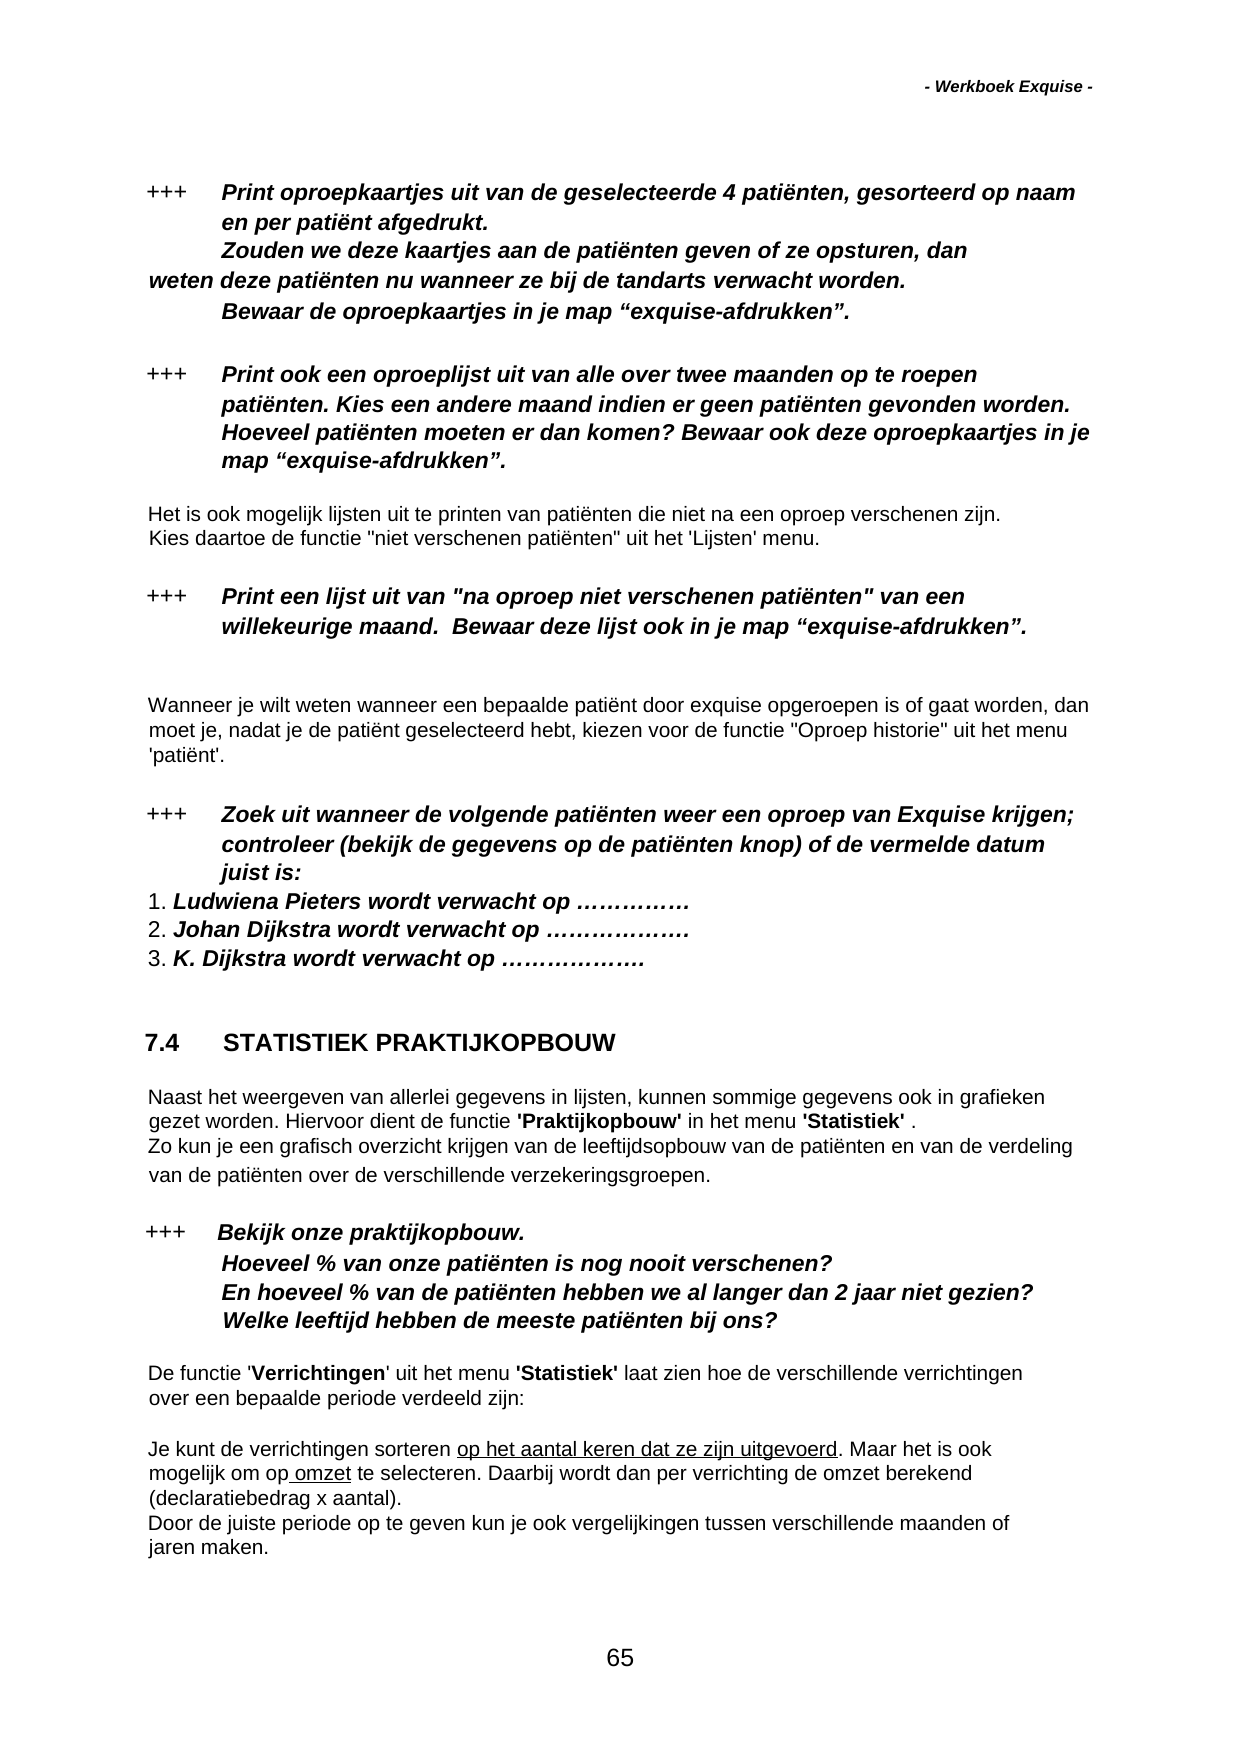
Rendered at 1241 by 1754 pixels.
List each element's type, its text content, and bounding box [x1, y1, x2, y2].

text +++ Print oproepkaartjes uit van de geselecteerde 4 patiënten, gesorteerd op naam en per patiënt afgedrukt. [146, 175, 1092, 235]
text Zo kun je een grafisch overzicht krijgen van de leeftijdsopbouw van de patiënten en van de verdeling van de patiënten over de verschillende verzekeringsgroepen. [148, 1134, 1092, 1188]
text +++ Print ook een oproeplijst uit van alle over twee maanden op te roepen patiënten. Kies een andere maand indien er geen patiënten gevonden worden. [146, 357, 1092, 417]
text Het is ook mogelijk lijsten uit te printen van patiënten die niet na een oproep verschenen zijn. Kies daartoe de functie "niet verschenen patiënten" uit het 'Lijsten' menu. [148, 501, 1043, 550]
text Door de juiste periode op te geven kun je ook vergelijkingen tussen verschillende maanden of jaren maken. [148, 1511, 1065, 1559]
subtitle 7.4 STATISTIEK PRAKTIJKOPBOUW [74, 1028, 1092, 1057]
text Wanneer je wilt weten wanneer een bepaalde patiënt door exquise opgeroepen is of gaat worden, dan moet je, nadat je de patiënt geselecteerd hebt, kiezen voor de functie "Oproep historie" uit het menu 'patiënt'. [148, 693, 1092, 766]
list Ludwiena Pieters wordt verwacht op …………… [148, 888, 1092, 914]
text Hoeveel % van onze patiënten is nog nooit verschenen? [221, 1250, 1092, 1276]
text +++ Print een lijst uit van "na oproep niet verschenen patiënten" van een willekeurige maand. Bewaar deze lijst ook in je map “exquise-afdrukken”. [146, 579, 1092, 639]
text Je kunt de verrichtingen sorteren op het aantal keren dat ze zijn uitgevoerd. Maar het is ook mogelijk om op omzet te selecteren. Daarbij wordt dan per verrichting de omzet berekend (declaratiebedrag x aantal). [148, 1436, 1069, 1509]
text Naast het weergeven van allerlei gegevens in lijsten, kunnen sommige gegevens ook in grafieken gezet worden. Hiervoor dient de functie 'Praktijkopbouw' in het menu 'Statistiek' . [148, 1085, 1092, 1133]
list Johan Dijkstra wordt verwacht op ………………. [148, 916, 1092, 943]
text +++ Zoek uit wanneer de volgende patiënten weer een oproep van Exquise krijgen; controleer (bekijk de gegevens op de patiënten knop) of de vermelde datum juist is: [146, 797, 1092, 886]
text Hoeveel patiënten moeten er dan komen? Bewaar ook deze oproepkaartjes in je map “exquise-afdrukken”. [148, 419, 1092, 473]
text Zouden we deze kaartjes aan de patiënten geven of ze opsturen, dan weten deze patiënten nu wanneer ze bij de tandarts verwacht worden. Bewaar de oproepkaartjes in je map “exquise-afdrukken”. [148, 237, 1036, 324]
text En hoeveel % van de patiënten hebben we al langer dan 2 jaar niet gezien? Welke leeftijd hebben de meeste patiënten bij ons? [221, 1279, 1092, 1333]
text De functie 'Verrichtingen' uit het menu 'Statistiek' laat zien hoe de verschillende verrichtingen over een bepaalde periode verdeeld zijn: [148, 1361, 1065, 1409]
text +++ Bekijk onze praktijkopbouw. [74, 1215, 1092, 1248]
list K. Dijkstra wordt verwacht op ………………. [148, 945, 1092, 971]
